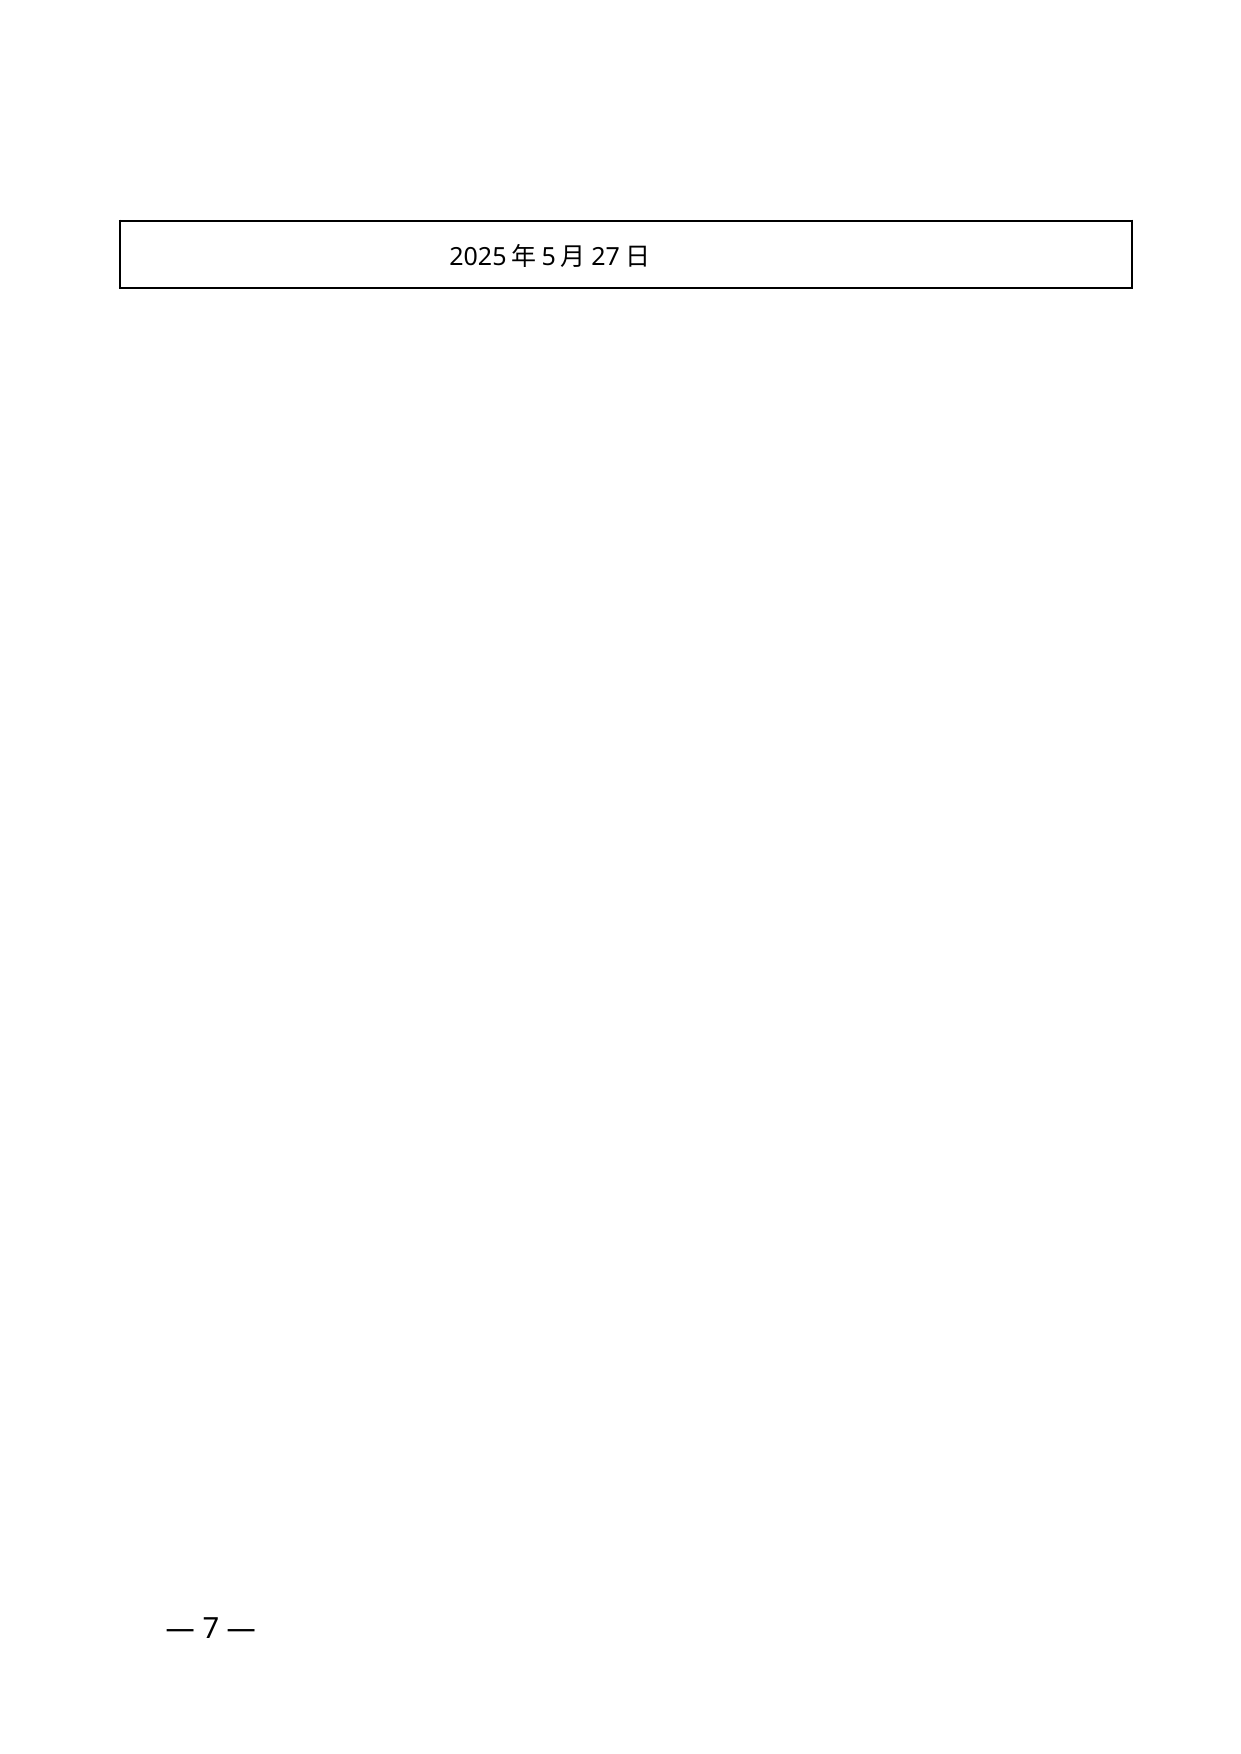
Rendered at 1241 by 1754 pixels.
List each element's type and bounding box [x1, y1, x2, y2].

table_header [121, 222, 1131, 287]
